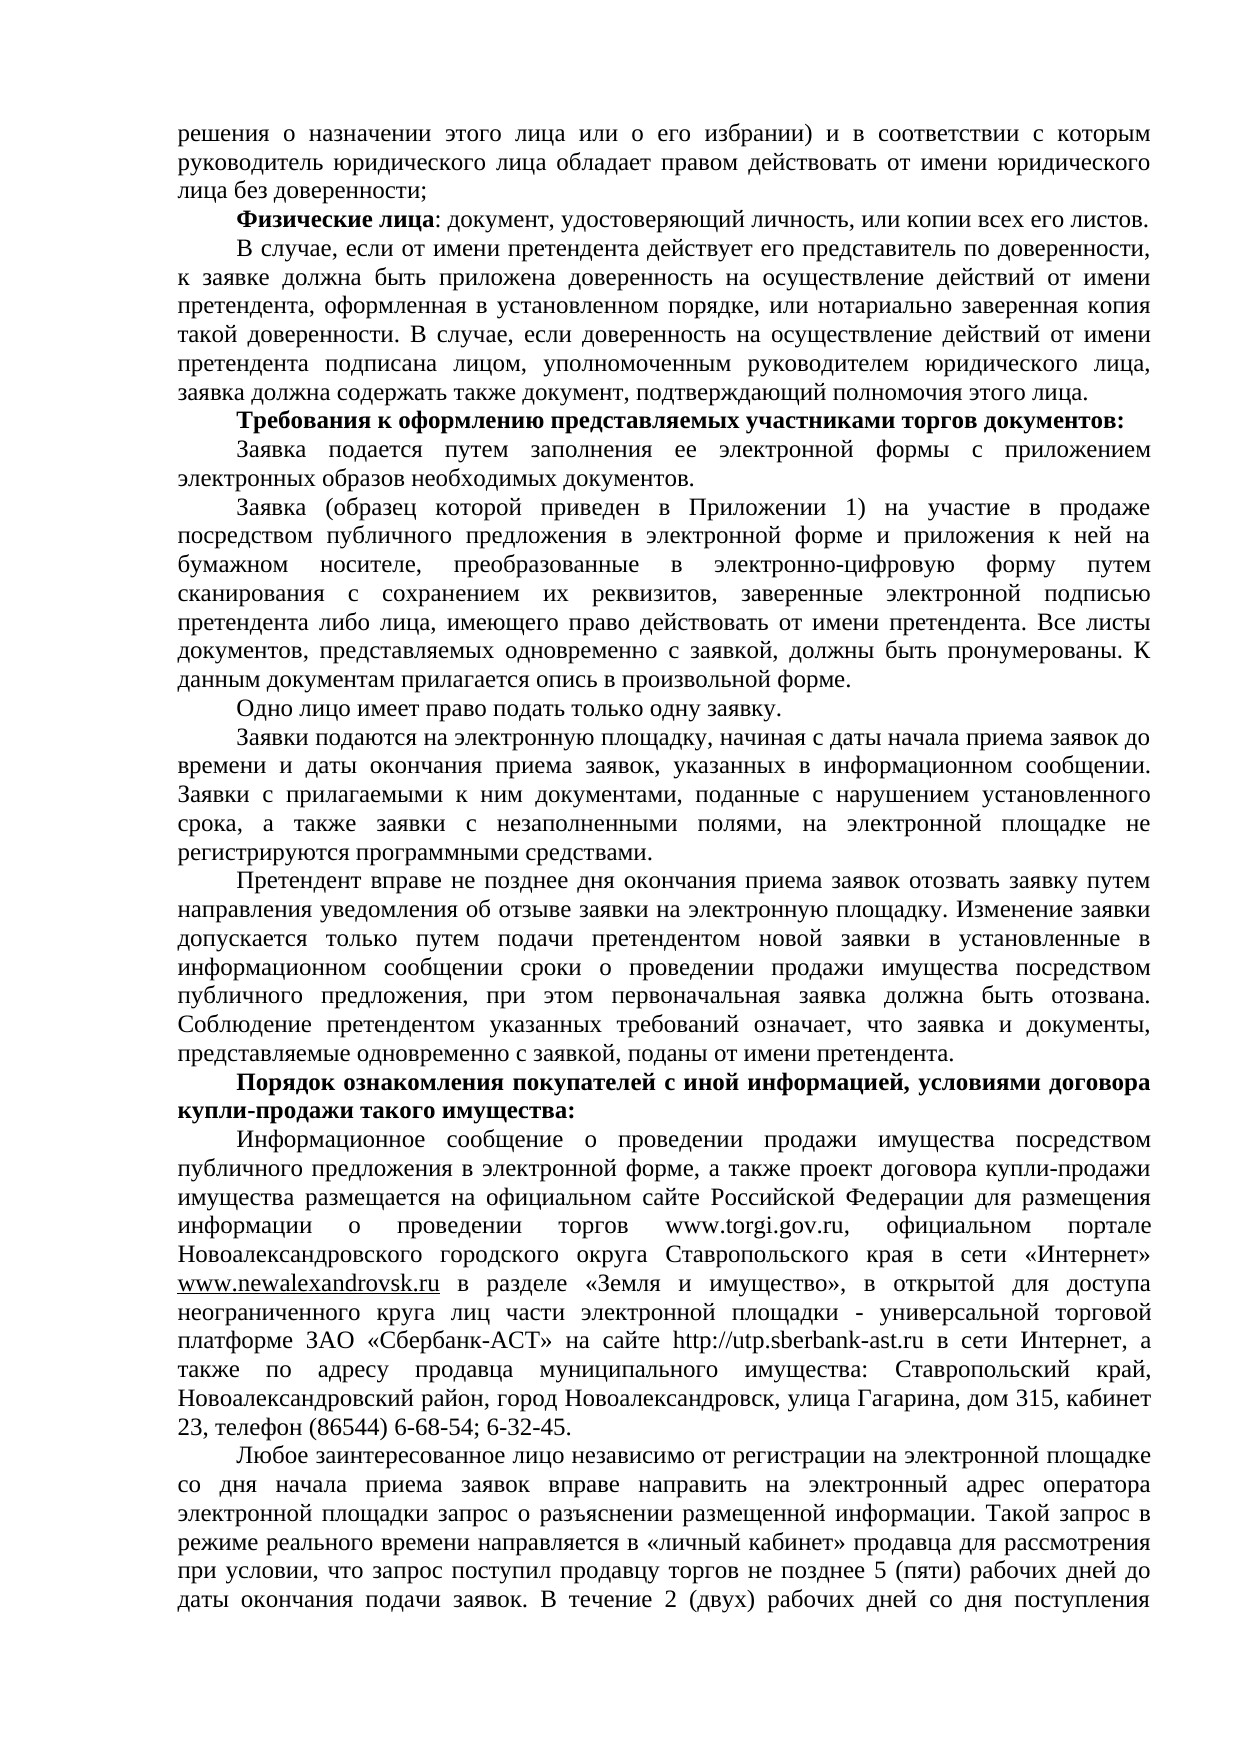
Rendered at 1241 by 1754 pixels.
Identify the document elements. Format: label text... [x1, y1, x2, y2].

text Информационное сообщение о проведении продажи имущества посредством публичного предложения в электронной форме, а также проект договора купли-продажи имущества размещается на официальном сайте Российской Федерации для размещения информации о проведении торгов www.torgi.gov.ru, официальном портале Новоалександровского городского округа Ставропольского края в сети «Интернет» www.newalexandrovsk.ru в разделе «Земля и имущество», в открытой для доступа неограниченного круга лиц части электронной площадки - универсальной торговой платформе ЗАО «Сбербанк-АСТ» на сайте http://utp.sberbank-ast.ru в сети Интернет, а также по адресу продавца муниципального имущества: Ставропольский край, Новоалександровский район, город Новоалександровск, улица Гагарина, дом 315, кабинет 23, телефон (86544) 6-68-54; 6-32-45. [177, 1124, 1152, 1441]
text Претендент вправе не позднее дня окончания приема заявок отозвать заявку путем направления уведомления об отзыве заявки на электронную площадку. Изменение заявки допускается только путем подачи претендентом новой заявки в установленные в информационном сообщении сроки о проведении продажи имущества посредством публичного предложения, при этом первоначальная заявка должна быть отозвана. Соблюдение претендентом указанных требований означает, что заявка и документы, представляемые одновременно с заявкой, поданы от имени претендента. [177, 866, 1152, 1067]
text В случае, если от имени претендента действует его представитель по доверенности, к заявке должна быть приложена доверенность на осуществление действий от имени претендента, оформленная в установленном порядке, или нотариально заверенная копия такой доверенности. В случае, если доверенность на осуществление действий от имени претендента подписана лицом, уполномоченным руководителем юридического лица, заявка должна содержать также документ, подтверждающий полномочия этого лица. [177, 233, 1152, 406]
text Порядок ознакомления покупателей с иной информацией, условиями договора купли-продажи такого имущества: [177, 1067, 1152, 1124]
text Физические лица: документ, удостоверяющий личность, или копии всех его листов. [177, 204, 1152, 233]
text Одно лицо имеет право подать только одну заявку. [177, 693, 1152, 722]
text Требования к оформлению представляемых участниками торгов документов: [177, 406, 1152, 434]
text Заявка подается путем заполнения ее электронной формы с приложением электронных образов необходимых документов. [177, 434, 1152, 492]
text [177, 118, 1152, 204]
text Заявка (образец которой приведен в Приложении 1) на участие в продаже посредством публичного предложения в электронной форме и приложения к ней на бумажном носителе, преобразованные в электронно-цифровую форму путем сканирования с сохранением их реквизитов, заверенные электронной подписью претендента либо лица, имеющего право действовать от имени претендента. Все листы документов, представляемых одновременно с заявкой, должны быть пронумерованы. К данным документам прилагается опись в произвольной форме. [177, 492, 1152, 693]
text Заявки подаются на электронную площадку, начиная с даты начала приема заявок до времени и даты окончания приема заявок, указанных в информационном сообщении. Заявки с прилагаемыми к ним документами, поданные с нарушением установленного срока, а также заявки с незаполненными полями, на электронной площадке не регистрируются программными средствами. [177, 722, 1152, 866]
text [177, 1441, 1152, 1613]
